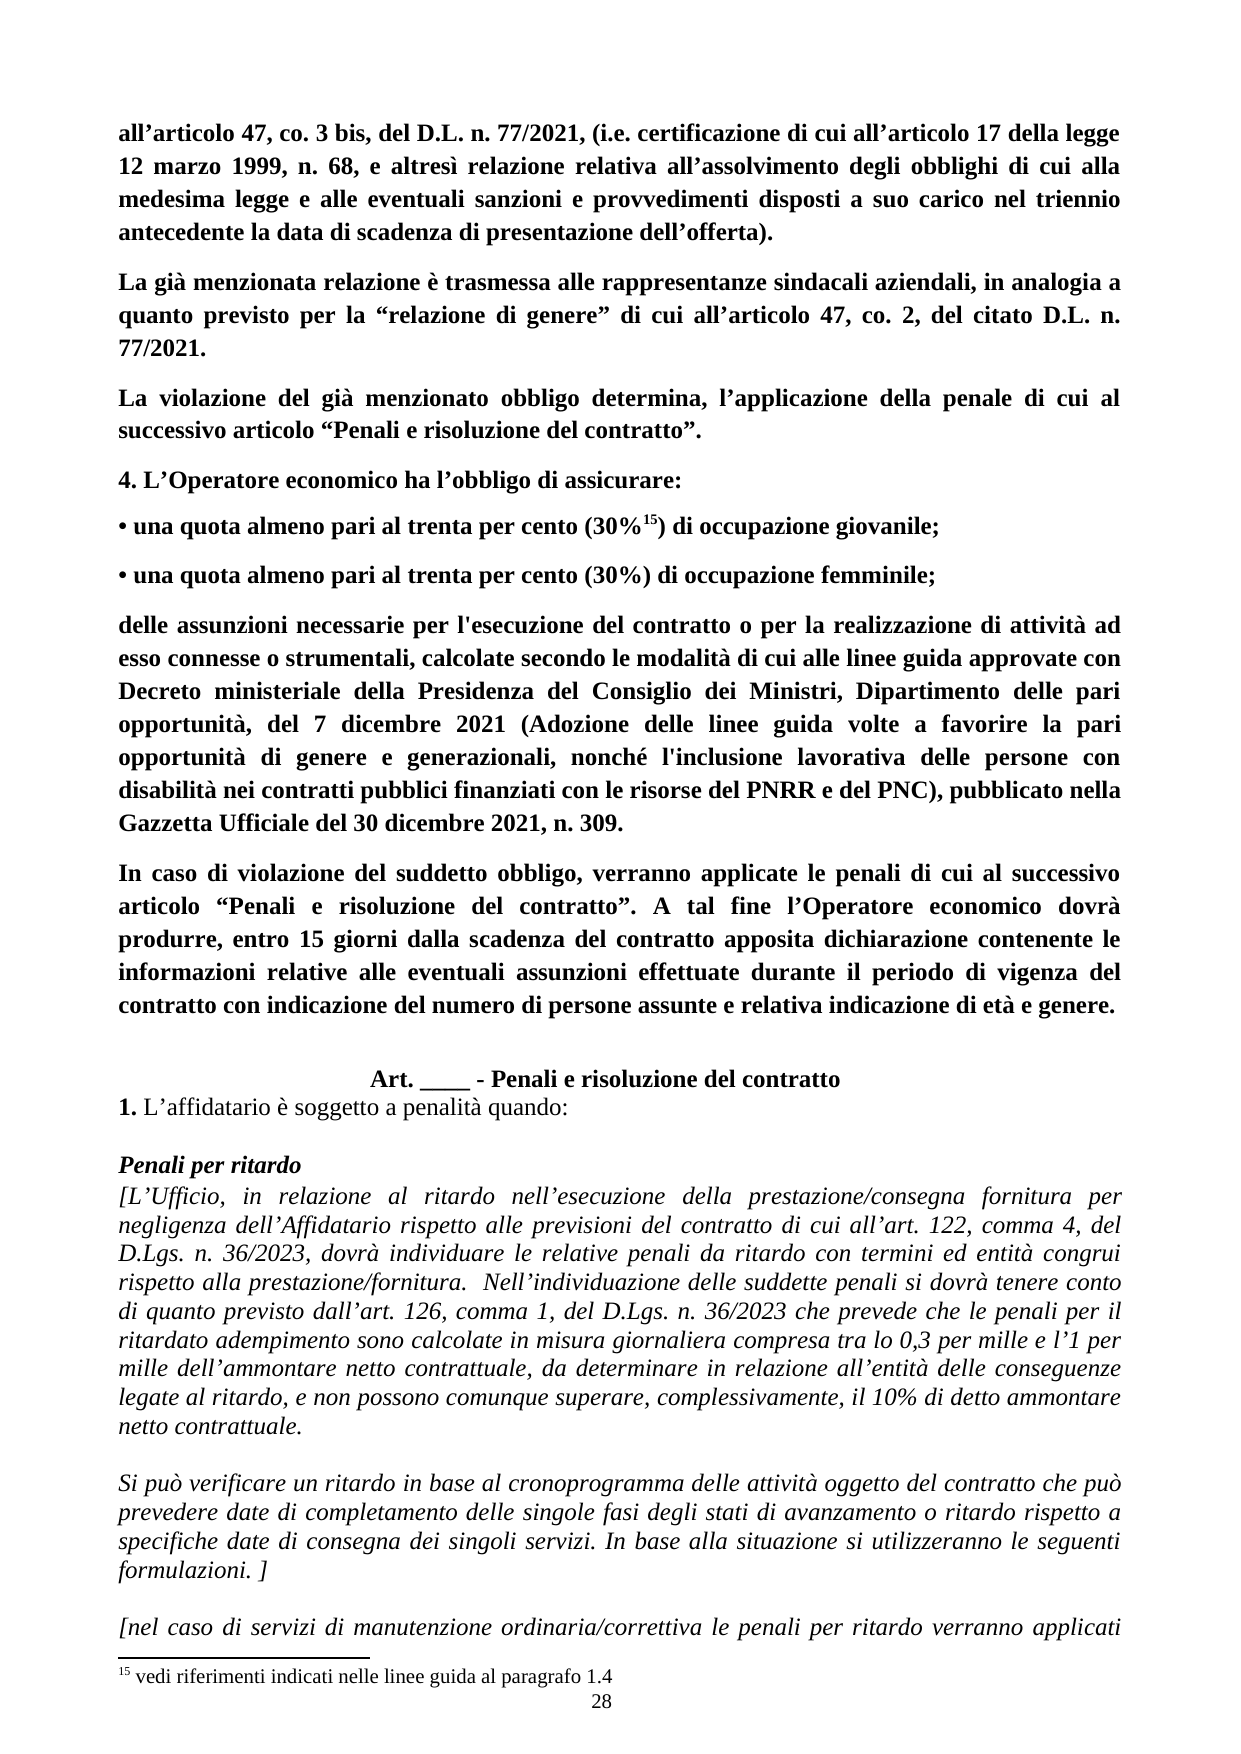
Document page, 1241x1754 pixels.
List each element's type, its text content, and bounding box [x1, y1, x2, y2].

subtitle Art. ____ - Penali e risoluzione del contratto [162, 1064, 1048, 1092]
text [118, 118, 1122, 246]
text • una quota almeno pari al trenta per cento (30%) di occupazione giovanile; [118, 511, 1122, 539]
text Penali per ritardo [118, 1150, 1125, 1179]
text 4. L’Operatore economico ha l’obbligo di assicurare: [118, 465, 1122, 494]
text La già menzionata relazione è trasmessa alle rappresentanze sindacali aziendali, in analogia a quanto previsto per la “relazione di genere” di cui all’articolo 47, co. 2, del citato D.L. n. 77/2021. [118, 267, 1122, 362]
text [118, 1612, 1125, 1641]
text delle assunzioni necessarie per l'esecuzione del contratto o per la realizzazione di attività ad esso connesse o strumentali, calcolate secondo le modalità di cui alle linee guida approvate con Decreto ministeriale della Presidenza del Consiglio dei Ministri, Dipartimento delle pari opportunità, del 7 dicembre 2021 (Adozione delle linee guida volte a favorire la pari opportunità di genere e generazionali, nonché l'inclusione lavorativa delle persone con disabilità nei contratti pubblici finanziati con le risorse del PNRR e del PNC), pubblicato nella Gazzetta Ufficiale del 30 dicembre 2021, n. 309. [118, 610, 1122, 837]
text [L’Ufficio, in relazione al ritardo nell’esecuzione della prestazione/consegna fornitura per negligenza dell’Affidatario rispetto alle previsioni del contratto di cui all’art. 122, comma 4, del D.Lgs. n. 36/2023, dovrà individuare le relative penali da ritardo con termini ed entità congrui rispetto alla prestazione/fornitura. Nell’individuazione delle suddette penali si dovrà tenere conto di quanto previsto dall’art. 126, comma 1, del D.Lgs. n. 36/2023 che prevede che le penali per il ritardato adempimento sono calcolate in misura giornaliera compresa tra lo 0,3 per mille e l’1 per mille dell’ammontare netto contrattuale, da determinare in relazione all’entità delle conseguenze legate al ritardo, e non possono comunque superare, complessivamente, il 10% di detto ammontare netto contrattuale. [118, 1181, 1125, 1440]
text 1. L’affidatario è soggetto a penalità quando: [118, 1092, 1122, 1121]
text In caso di violazione del suddetto obbligo, verranno applicate le penali di cui al successivo articolo “Penali e risoluzione del contratto”. A tal fine l’Operatore economico dovrà produrre, entro 15 giorni dalla scadenza del contratto apposita dichiarazione contenente le informazioni relative alle eventuali assunzioni effettuate durante il periodo di vigenza del contratto con indicazione del numero di persone assunte e relativa indicazione di età e genere. [118, 858, 1122, 1019]
text Si può verificare un ritardo in base al cronoprogramma delle attività oggetto del contratto che può prevedere date di completamento delle singole fasi degli stati di avanzamento o ritardo rispetto a specifiche date di consegna dei singoli servizi. In base alla situazione si utilizzeranno le seguenti formulazioni. ] [118, 1468, 1125, 1583]
text La violazione del già menzionato obbligo determina, l’applicazione della penale di cui al successivo articolo “Penali e risoluzione del contratto”. [118, 383, 1122, 444]
text • una quota almeno pari al trenta per cento (30%) di occupazione femminile; [118, 560, 1122, 589]
